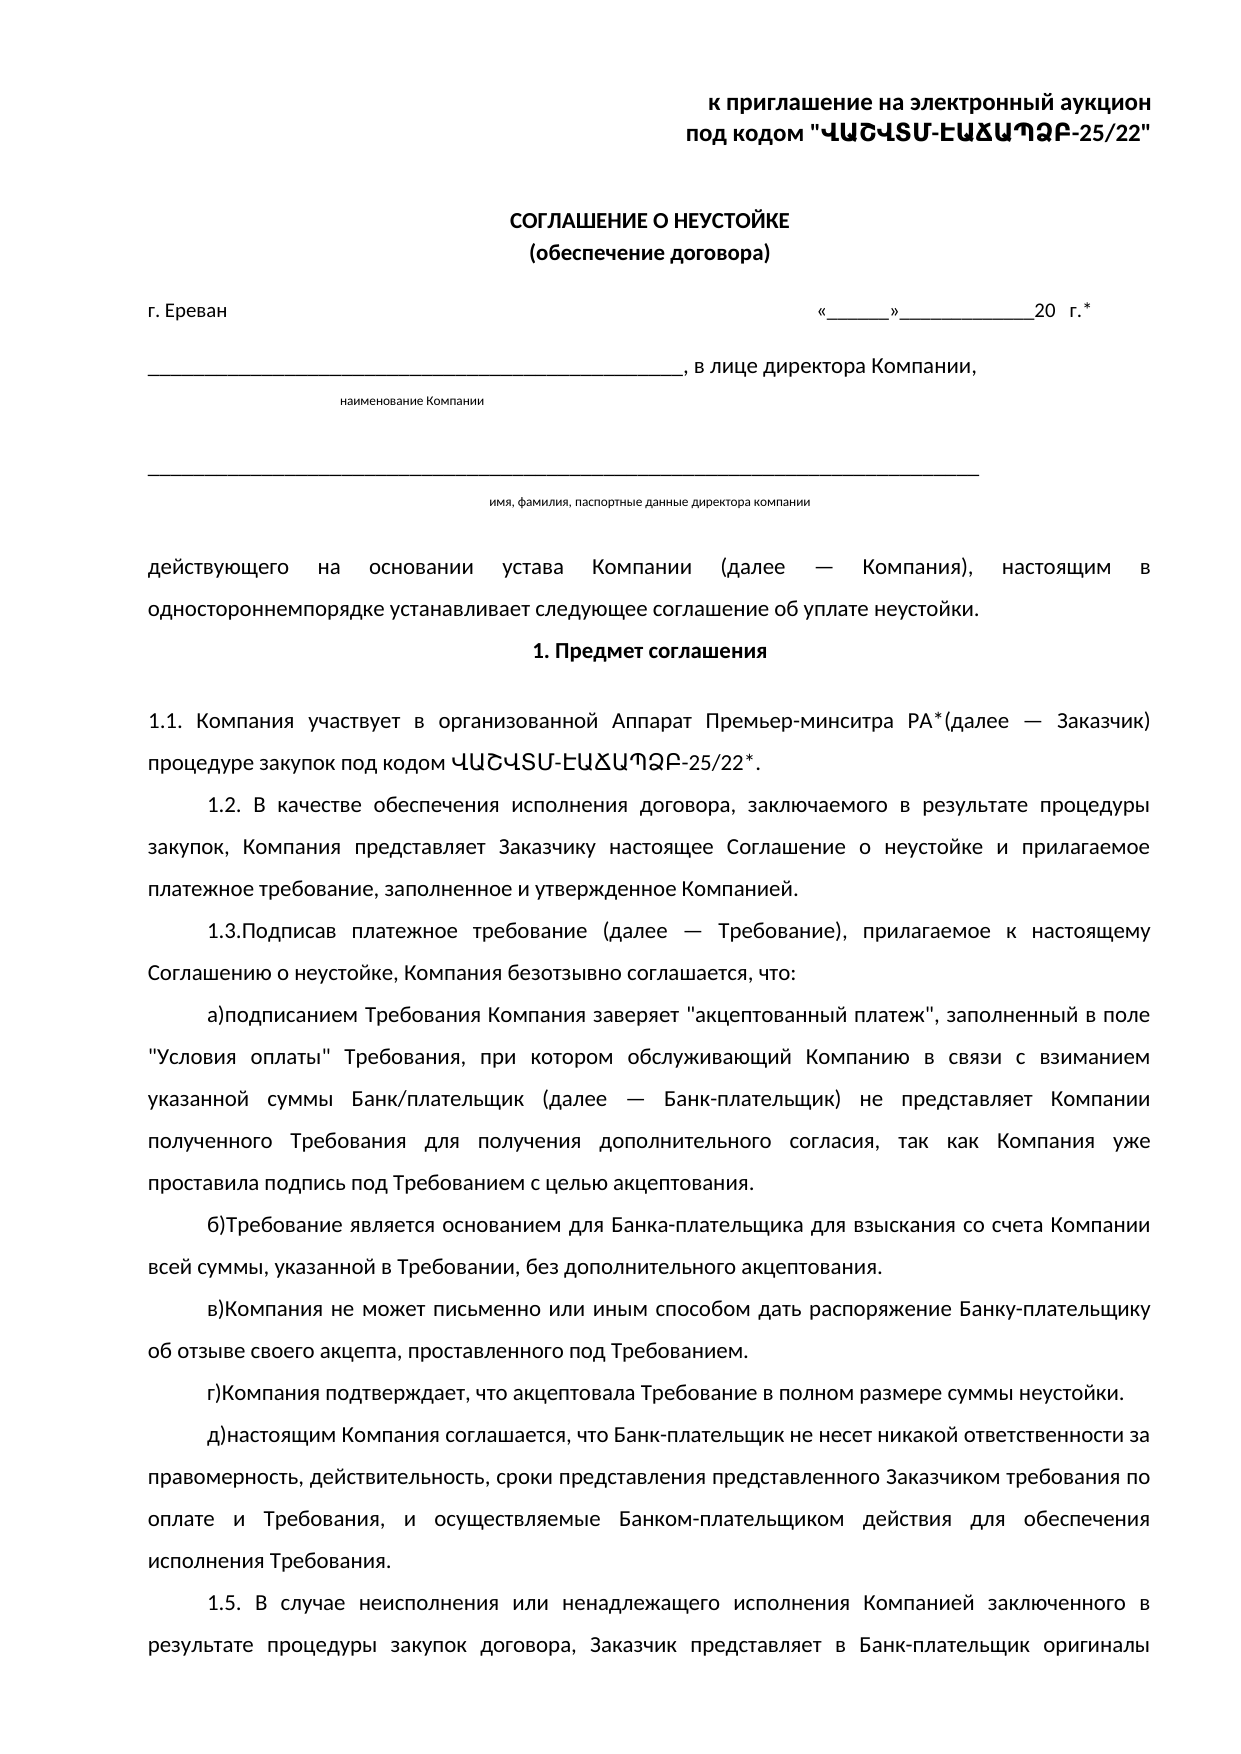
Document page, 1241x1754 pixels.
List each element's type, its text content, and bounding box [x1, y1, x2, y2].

text к приглашение на электронный аукцион [177, 86, 1152, 117]
text 1.2. В качестве обеспечения исполнения договора, заключаемого в результате процедуры закупок, Компания представляет Заказчику настоящее Соглашение о неустойке и прилагаемое платежное требование, заполненное и утвержденное Компанией. [148, 790, 1152, 902]
text в)Компания не может письменно или иным способом дать распоряжение Банку-плательщику об отзыве своего акцепта, проставленного под Требованием. [148, 1294, 1152, 1364]
text г)Компания подтверждает, что акцептовала Требование в полном размере суммы неустойки. [148, 1378, 1152, 1406]
text д)настоящим Компания соглашается, что Банк-плательщик не несет никакой ответственности за правомерность, действительность, сроки представления представленного Заказчиком требования по оплате и Требования, и осуществляемые Банком-плательщиком действия для обеспечения исполнения Требования. [148, 1420, 1152, 1574]
text (обеспечение договора) [148, 238, 1152, 266]
text СОГЛАШЕНИЕ О НЕУСТОЙКЕ [148, 206, 1152, 234]
table_header «______»_____________20 г.* [635, 297, 1104, 351]
text _______________________________________________, в лице директора Компании, [148, 351, 1152, 379]
text под кодом "ՎԱՇՎՏՄ-ԷԱՃԱՊՁԲ-25/22" [148, 117, 1152, 147]
text б)Требование является основанием для Банка-плательщика для взыскания со счета Компании всей суммы, указанной в Требовании, без дополнительного акцептования. [148, 1210, 1152, 1280]
table_header г. Ереван [136, 297, 635, 351]
text имя, фамилия, паспортные данные директора компании [148, 494, 1152, 522]
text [148, 1588, 1152, 1658]
text 1. Предмет соглашения [148, 636, 1152, 664]
text 1.1. Компания участвует в организованной Аппарат Премьер-минситра РА*(далее — Заказчик) процедуре закупок под кодом ՎԱՇՎՏՄ-ԷԱՃԱՊՁԲ-25/22*. [148, 706, 1152, 776]
text действующего на основании устава Компании (далее — Компания), настоящим в одностороннемпорядке устанавливает следующее соглашение об уплате неустойки. [148, 552, 1152, 622]
text а)подписанием Требования Компания заверяет "акцептованный платеж", заполненный в поле "Условия оплаты" Требования, при котором обслуживающий Компанию в связи с взиманием указанной суммы Банк/плательщик (далее — Банк-плательщик) не представляет Компании полученного Требования для получения дополнительного согласия, так как Компания уже проставила подпись под Требованием с целью акцептования. [148, 1000, 1152, 1196]
text _________________________________________________________________________ [148, 452, 1152, 480]
text 1.3.Подписав платежное требование (далее — Требование), прилагаемое к настоящему Соглашению о неустойке, Компания безотзывно соглашается, что: [148, 916, 1152, 986]
text наименование Компании [340, 393, 1152, 421]
